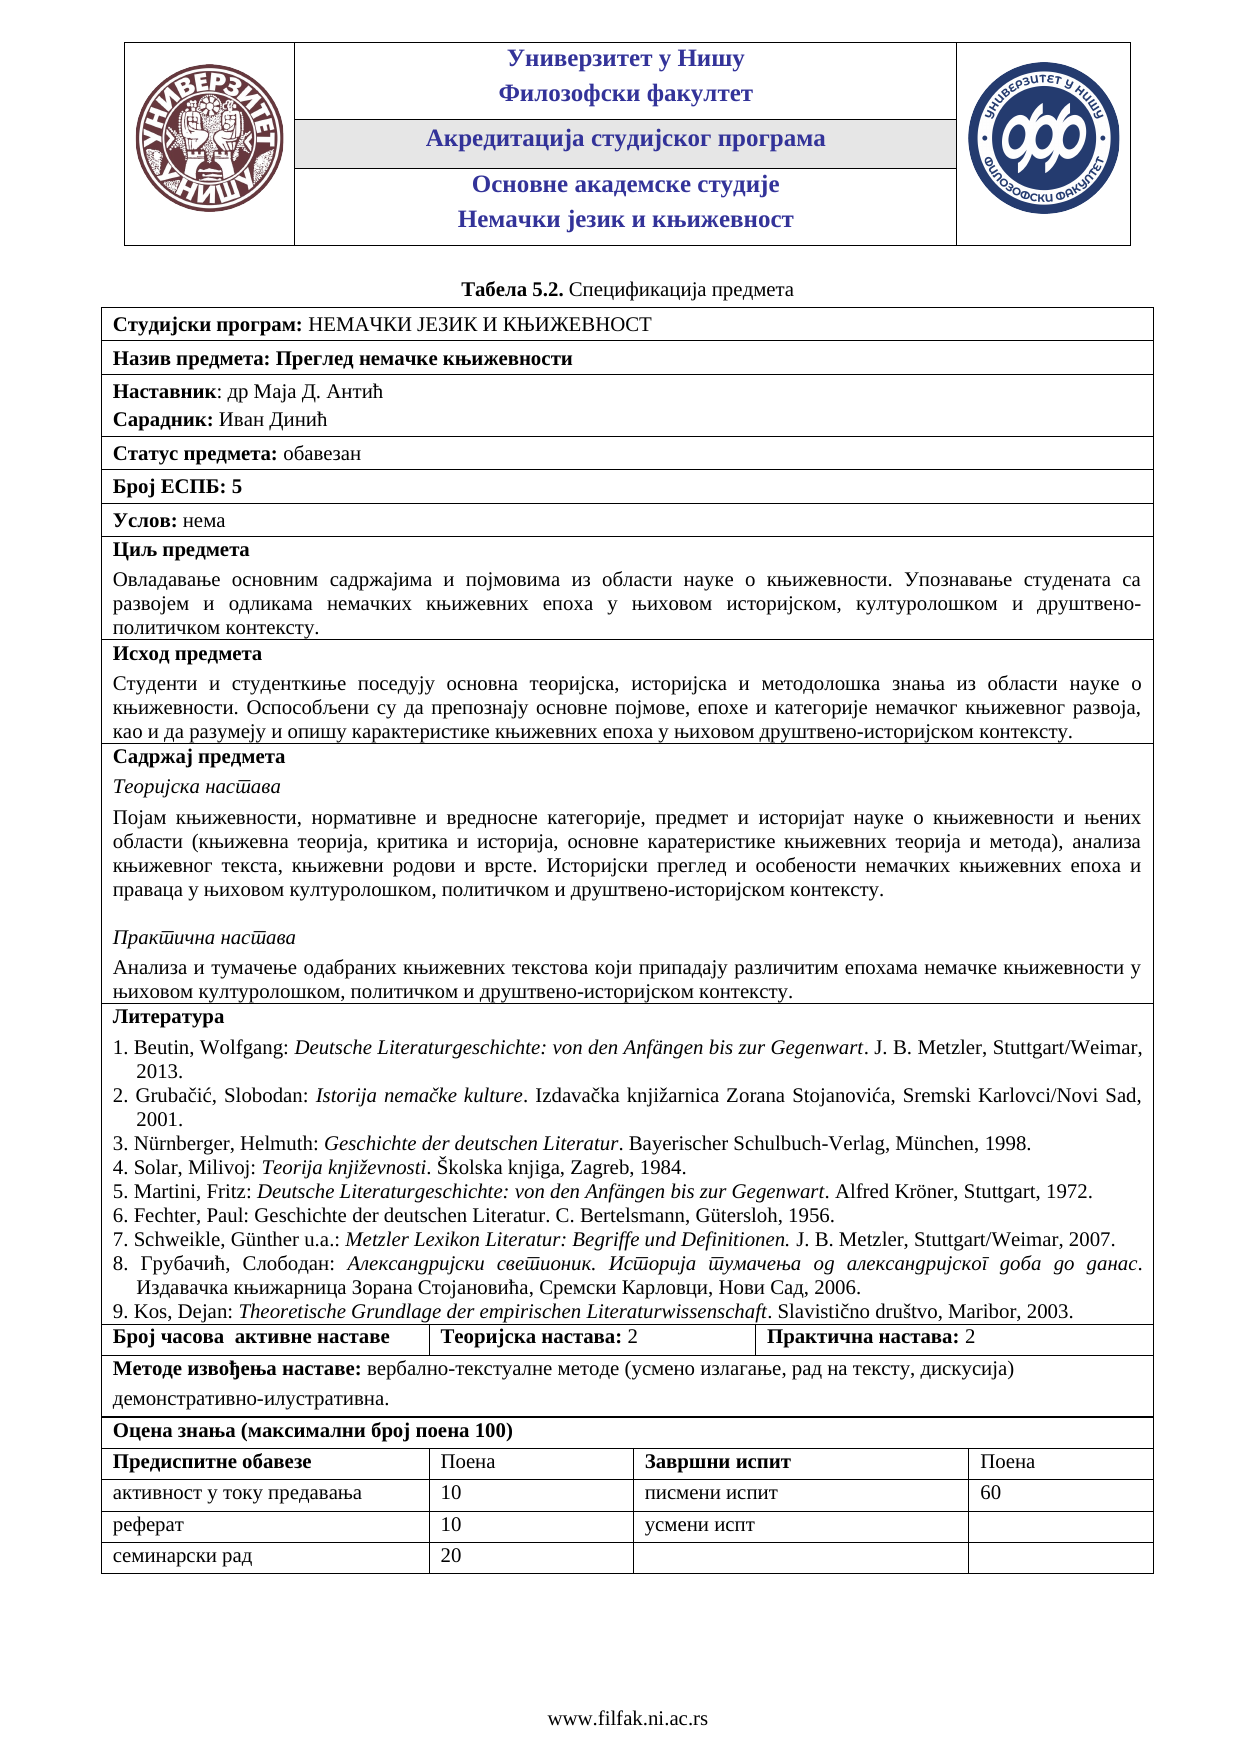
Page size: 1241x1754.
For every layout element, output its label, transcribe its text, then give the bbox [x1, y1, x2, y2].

table_cell усмени испт [634, 1512, 968, 1542]
table_cell Оцена знања (максимални број поена 100) [102, 1418, 1153, 1448]
table_cell реферат [102, 1512, 429, 1542]
table_header Студијски програм: НЕМАЧКИ ЈЕЗИК И КЊИЖЕВНОСТ [102, 308, 1153, 340]
table_cell семинарски рад [102, 1543, 429, 1573]
table_cell Услов: нема [102, 504, 1153, 536]
table_cell 60 [969, 1480, 1153, 1511]
table_cell 20 [430, 1543, 633, 1573]
table_cell Поена [969, 1449, 1153, 1479]
picture [968, 62, 1120, 214]
picture [135, 64, 284, 212]
table_cell Методе извођења наставе: вербално-текстуалне методе (усмено излагање, рад на тексту, дискусија) демонстративно-илустративна. [102, 1356, 1153, 1416]
table_cell Број ЕСПБ: 5 [102, 470, 1153, 502]
table_cell Литература 1. Beutin, Wolfgang: Deutsche Literaturgeschichte: von den Anfängen bis zur Gegenwart. J. B. Metzler, Stuttgart/Weimar, 2013. 2. Grubačić, Slobodan: Istorija nemačke kulture. Izdavačka knjižarnica Zorana Stojanovića, Sremski Karlovci/Novi Sad, 2001. 3. Nürnberger, Helmuth: Geschichte der deutschen Literatur. Bayerischer Schulbuch-Verlag, München, 1998. 4. Solar, Milivoj: Teorija književnosti. Školska knjiga, Zagreb, 1984. 5. Martini, Fritz: Deutsche Literaturgeschichte: von den Anfängen bis zur Gegenwart. Alfred Kröner, Stuttgart, 1972. 6. Fechter, Paul: Geschichte der deutschen Literatur. C. Bertelsmann, Gütersloh, 1956. 7. Schweikle, Günther u.a.: Metzler Lexikon Literatur: Begriffe und Definitionen. J. B. Metzler, Stuttgart/Weimar, 2007. 8. Грубачић, Слободан: Александријски светионик. Историја тумачења од александријског доба до данас. Издавачка књижарница Зорана Стојановића, Сремски Карловци, Нови Сад, 2006. 9. Kos, Dejan: Theoretische Grundlage der empirischen Literaturwissenschaft. Slavistično društvo, Maribor, 2003. [102, 1004, 1153, 1323]
table_cell Назив предмета: Преглед немачке књижевности [102, 341, 1153, 374]
text Табела 5.2. Спецификација предмета [44, 277, 1211, 301]
table_cell активност у току предавања [102, 1480, 429, 1511]
table_cell Предиспитне обавезе [102, 1449, 429, 1479]
table_cell писмени испит [634, 1480, 968, 1511]
table_cell Садржај предмета Теоријска настава Појам књижевности, нормативне и вредносне категорије, предмет и историјат науке о књижевности и њених области (књижевна теорија, критика и историја, основне каратеристике књижевних теорија и метода), анализа књижевног текста, књижевни родови и врсте. Историјски преглед и особености немачких књижевних епоха и праваца у њиховом културолошком, политичком и друштвено-историјском контексту. Практична настава Анализа и тумачење одабраних књижевних текстова који припадају различитим епохама немачке књижевности у њиховом културолошком, политичком и друштвено-историјском контексту. [102, 744, 1153, 1003]
table_cell [969, 1512, 1153, 1542]
table_cell Статус предмета: обавезан [102, 437, 1153, 469]
table_cell Циљ предмета Овладавање основним садржајима и појмовима из области науке о књижевности. Упознавање студената са развојем и одликама немачких књижевних епоха у њиховом историјском, културолошком и друштвено-политичком контексту. [102, 537, 1153, 639]
table_cell Број часова активне наставе [102, 1325, 429, 1355]
table_cell [634, 1543, 968, 1573]
table_cell Теоријска настава: 2 [430, 1325, 755, 1355]
table_cell Исход предмета Студенти и студенткиње поседују основна теоријска, историјска и методолошка знања из области науке о књижевности. Оспособљени су да препознају основне појмове, епохе и категорије немачког књижевног развоја, као и да разумеју и опишу карактеристике књижевних епоха у њиховом друштвено-историјском контексту. [102, 640, 1153, 743]
table_cell 10 [430, 1480, 633, 1511]
table_cell 10 [430, 1512, 633, 1542]
table_cell Наставник: др Маја Д. Антић Сарадник: Иван Динић [102, 375, 1153, 436]
table_cell Практична настава: 2 [756, 1325, 1153, 1355]
table_cell Завршни испит [634, 1449, 968, 1479]
table_cell Поена [430, 1449, 633, 1479]
table_cell [969, 1543, 1153, 1573]
